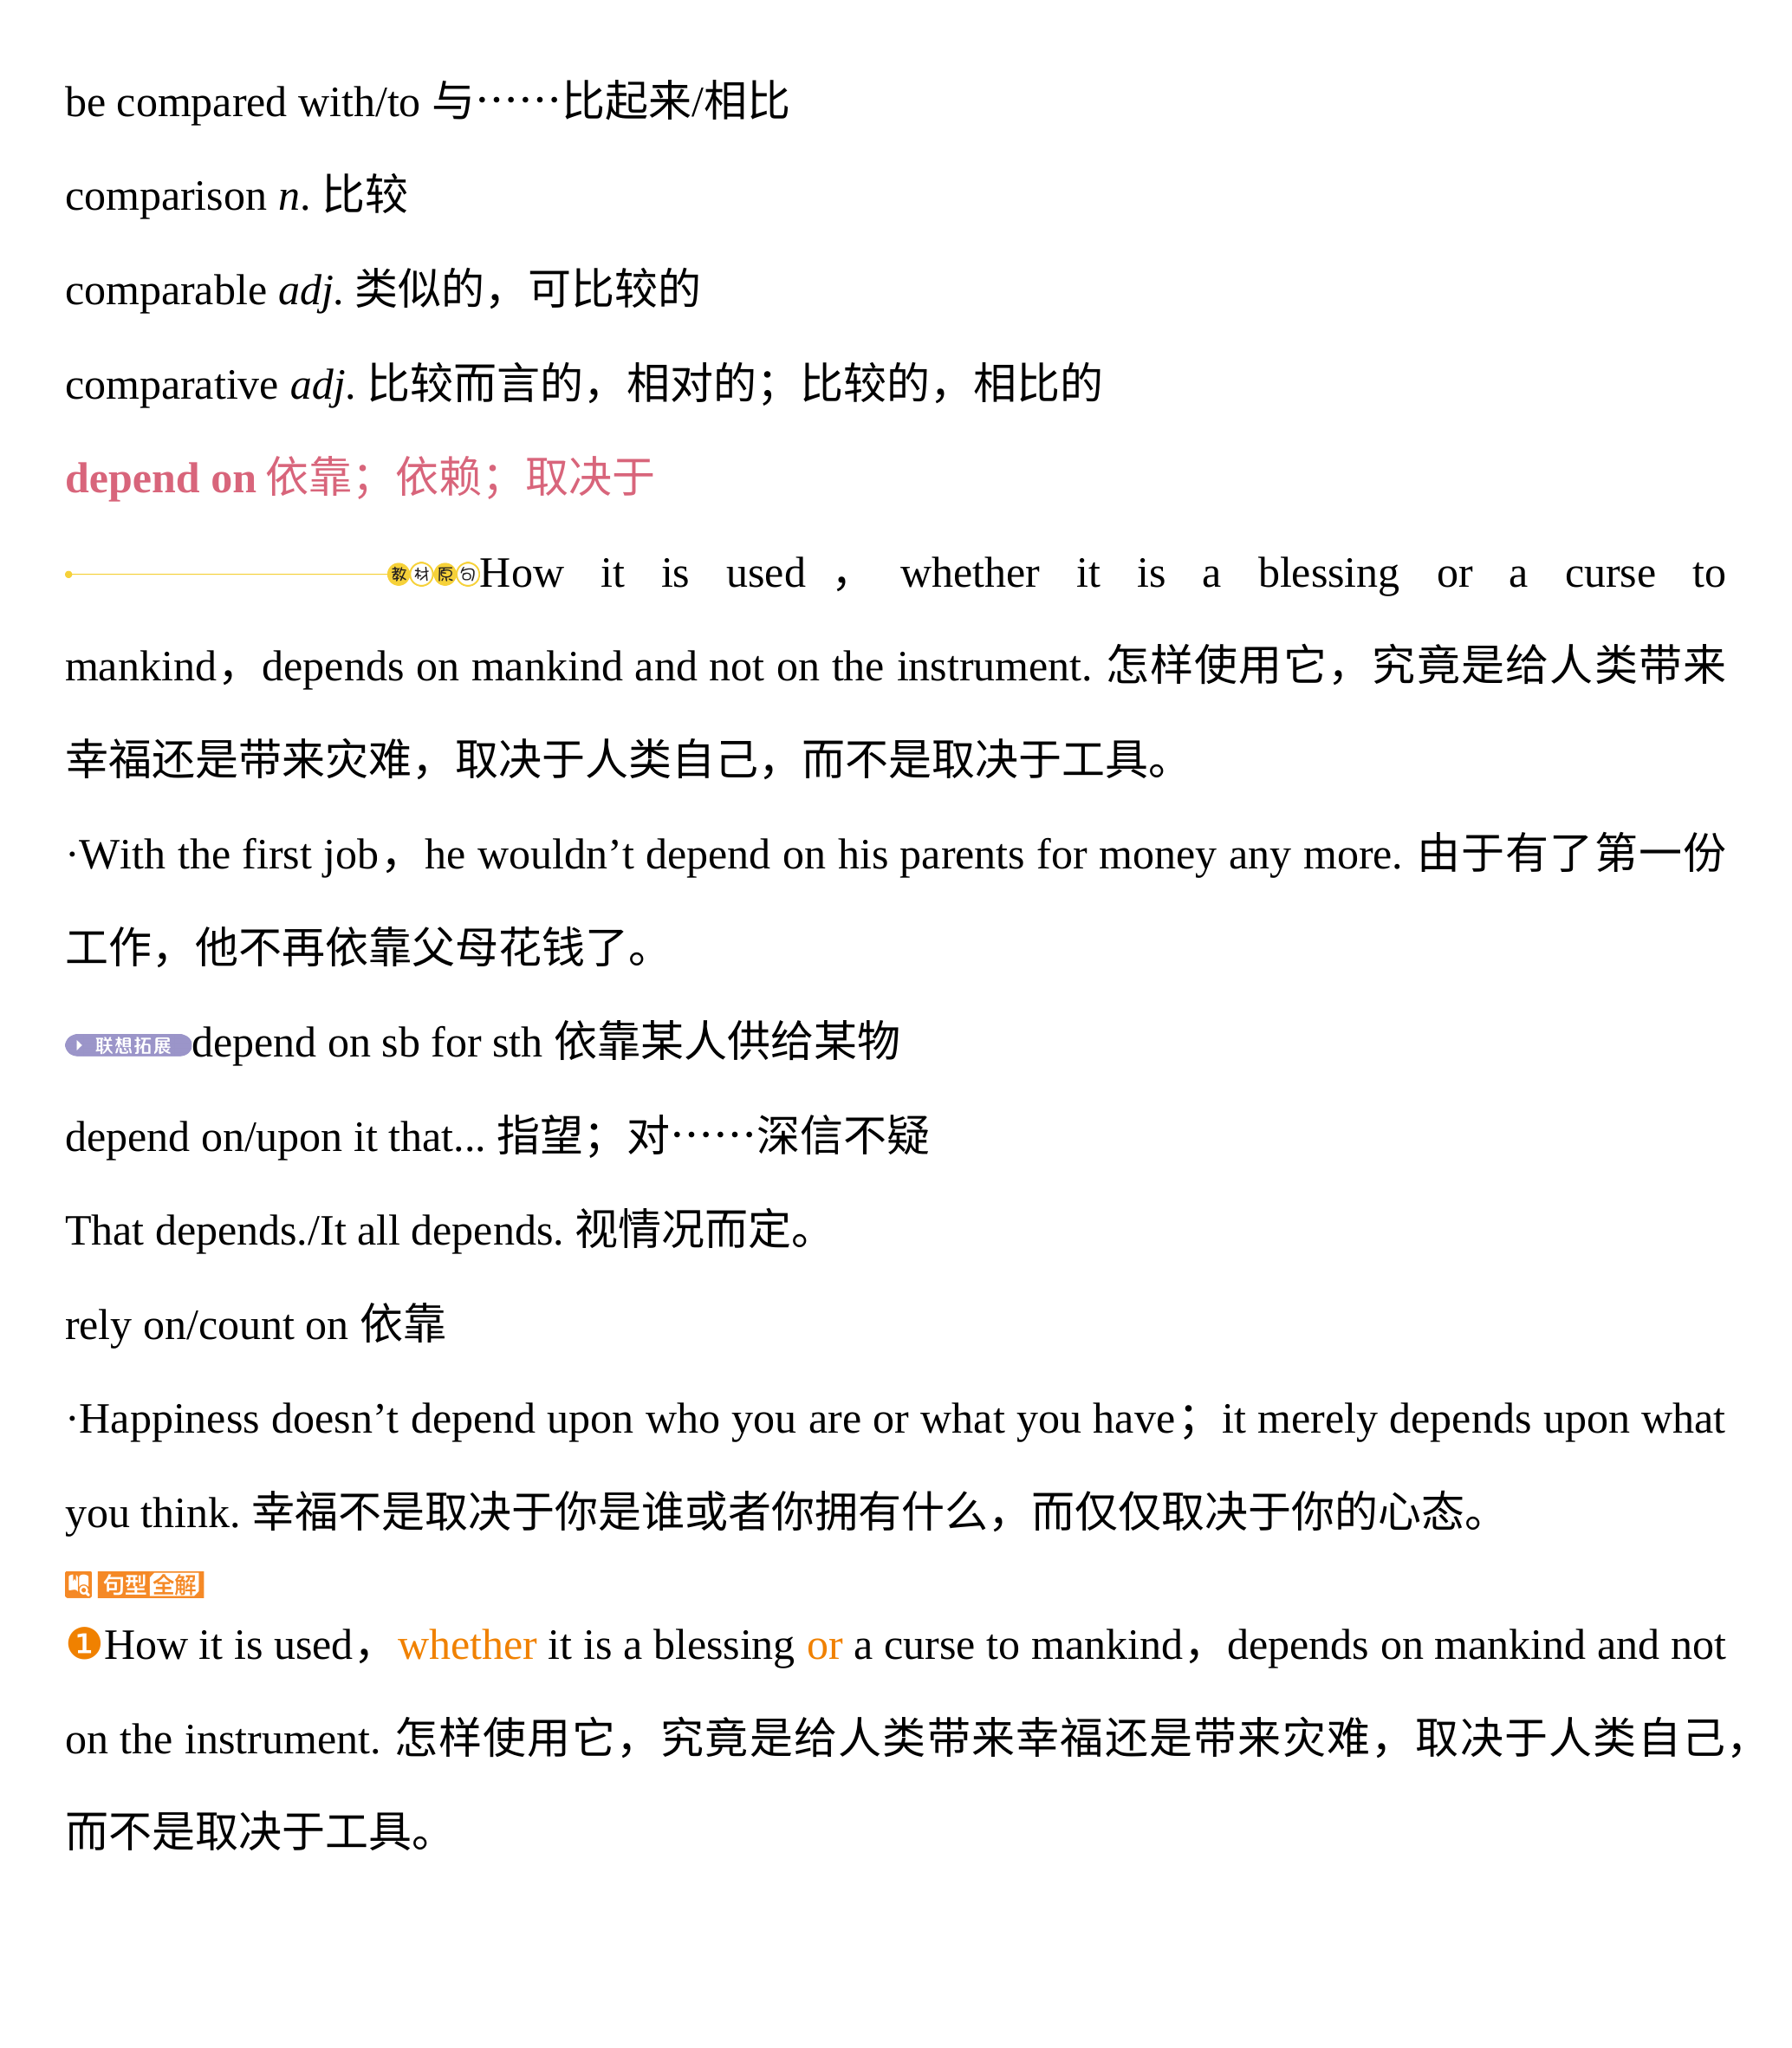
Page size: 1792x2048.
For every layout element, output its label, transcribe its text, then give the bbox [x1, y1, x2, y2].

text depend on/upon it that... 指望；对……深信不疑 [65, 1101, 1726, 1164]
text How it is used，whether it is a blessing or a curse to mankind，depends on mankind and not on the instrument. 怎样使用它，究竟是给人类带来幸福还是带来灾难，取决于人类自己，而不是取决于工具。 [65, 536, 1726, 787]
text depend on sb for sth 依靠某人供给某物 [65, 1007, 1726, 1070]
text be compared with/to 与……比起来/相比 [65, 66, 1726, 129]
text ·With the first job，he wouldn’t depend on his parents for money any more. 由于有了第一份工作，他不再依靠父母花钱了。 [65, 819, 1726, 976]
text comparative adj. 比较而言的，相对的；比较的，相比的 [65, 348, 1726, 411]
picture [65, 1034, 192, 1057]
text That depends./It all depends. 视情况而定。 [65, 1195, 1726, 1258]
text rely on/count on 依靠 [65, 1289, 1726, 1352]
text ❶How it is used，whether it is a blessing or a curse to mankind，depends on mankind and not on the instrument. 怎样使用它，究竟是给人类带来幸福还是带来灾难，取决于人类自己，而不是取决于工具。 [65, 1609, 1726, 1860]
text depend on依靠；依赖；取决于 [65, 443, 1726, 505]
picture [65, 562, 480, 587]
text comparison n. 比较 [65, 160, 1726, 223]
text ·Happiness doesn’t depend upon who you are or what you have；it merely depends upon what you think. 幸福不是取决于你是谁或者你拥有什么，而仅仅取决于你的心态。 [65, 1383, 1726, 1540]
picture [65, 1571, 205, 1598]
text comparable adj. 类似的，可比较的 [65, 254, 1726, 317]
